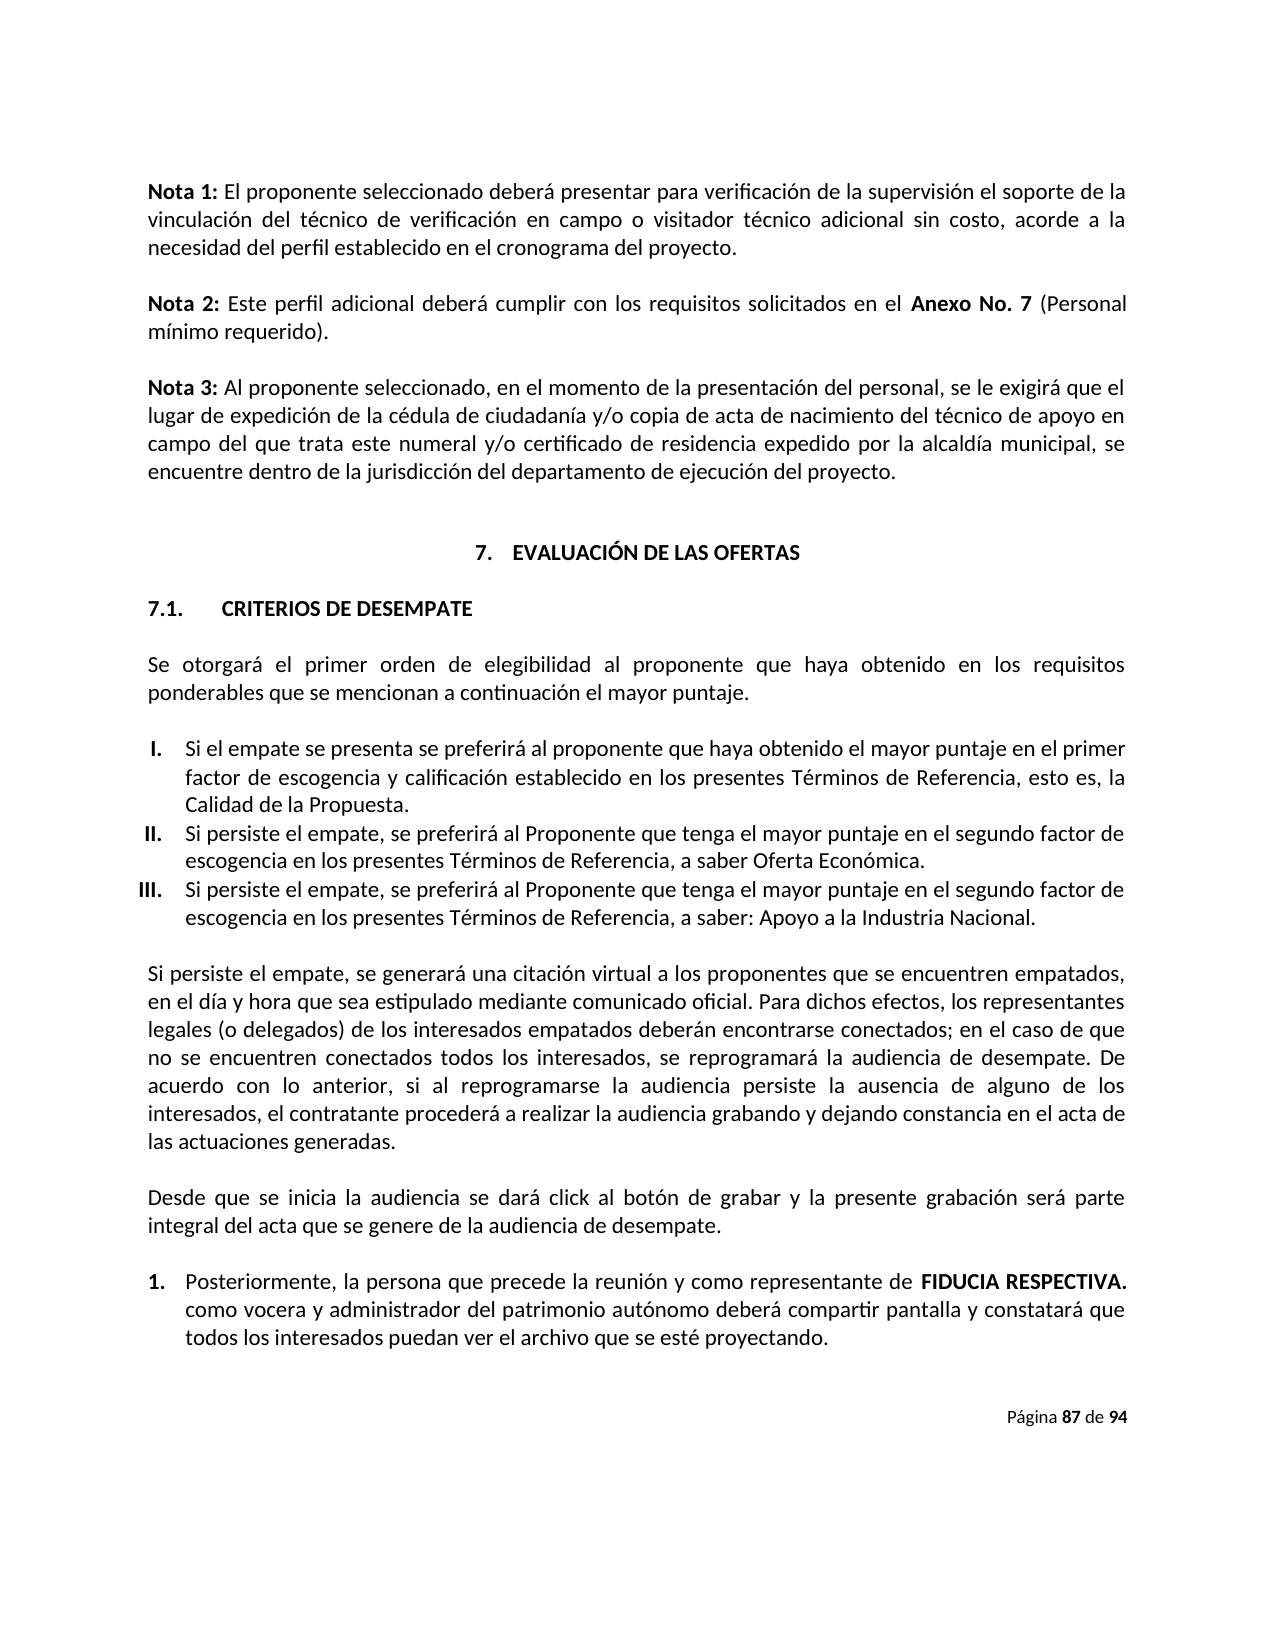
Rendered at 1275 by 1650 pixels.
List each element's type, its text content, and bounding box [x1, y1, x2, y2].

text Nota 3: Al proponente seleccionado, en el momento de la presentación del personal, se le exigirá que el lugar de expedición de la cédula de ciudadanía y/o copia de acta de nacimiento del técnico de apoyo en campo del que trata este numeral y/o certificado de residencia expedido por la alcaldía municipal, se encuentre dentro de la jurisdicción del departamento de ejecución del proyecto. [148, 373, 1127, 485]
text Si persiste el empate, se generará una citación virtual a los proponentes que se encuentren empatados, en el día y hora que sea estipulado mediante comunicado oficial. Para dichos efectos, los representantes legales (o delegados) de los interesados empatados deberán encontrarse conectados; en el caso de que no se encuentren conectados todos los interesados, se reprogramará la audiencia de desempate. De acuerdo con lo anterior, si al reprogramarse la audiencia persiste la ausencia de alguno de los interesados, el contratante procederá a realizar la audiencia grabando y dejando constancia en el acta de las actuaciones generadas. [148, 959, 1127, 1155]
list Si persiste el empate, se preferirá al Proponente que tenga el mayor puntaje en el segundo factor de escogencia en los presentes Términos de Referencia, a saber Oferta Económica. [162, 819, 1127, 875]
text Nota 2: Este perfil adicional deberá cumplir con los requisitos solicitados en el Anexo No. 7 (Personal mínimo requerido). [148, 289, 1127, 345]
subtitle EVALUACIÓN DE LAS OFERTAS [148, 538, 1127, 566]
list Si el empate se presenta se preferirá al proponente que haya obtenido el mayor puntaje en el primer factor de escogencia y calificación establecido en los presentes Términos de Referencia, esto es, la Calidad de la Propuesta. [162, 734, 1127, 819]
list Si persiste el empate, se preferirá al Proponente que tenga el mayor puntaje en el segundo factor de escogencia en los presentes Términos de Referencia, a saber: Apoyo a la Industria Nacional. [162, 875, 1127, 931]
text Nota 1: El proponente seleccionado deberá presentar para verificación de la supervisión el soporte de la vinculación del técnico de verificación en campo o visitador técnico adicional sin costo, acorde a la necesidad del perfil establecido en el cronograma del proyecto. [148, 177, 1127, 261]
text Desde que se inicia la audiencia se dará click al botón de grabar y la presente grabación será parte integral del acta que se genere de la audiencia de desempate. [148, 1183, 1127, 1239]
subtitle CRITERIOS DE DESEMPATE [148, 594, 1127, 622]
list Posteriormente, la persona que precede la reunión y como representante de FIDUCIA RESPECTIVA. como vocera y administrador del patrimonio autónomo deberá compartir pantalla y constatará que todos los interesados puedan ver el archivo que se esté proyectando. [148, 1267, 1127, 1351]
text Se otorgará el primer orden de elegibilidad al proponente que haya obtenido en los requisitos ponderables que se mencionan a continuación el mayor puntaje. [148, 651, 1127, 707]
